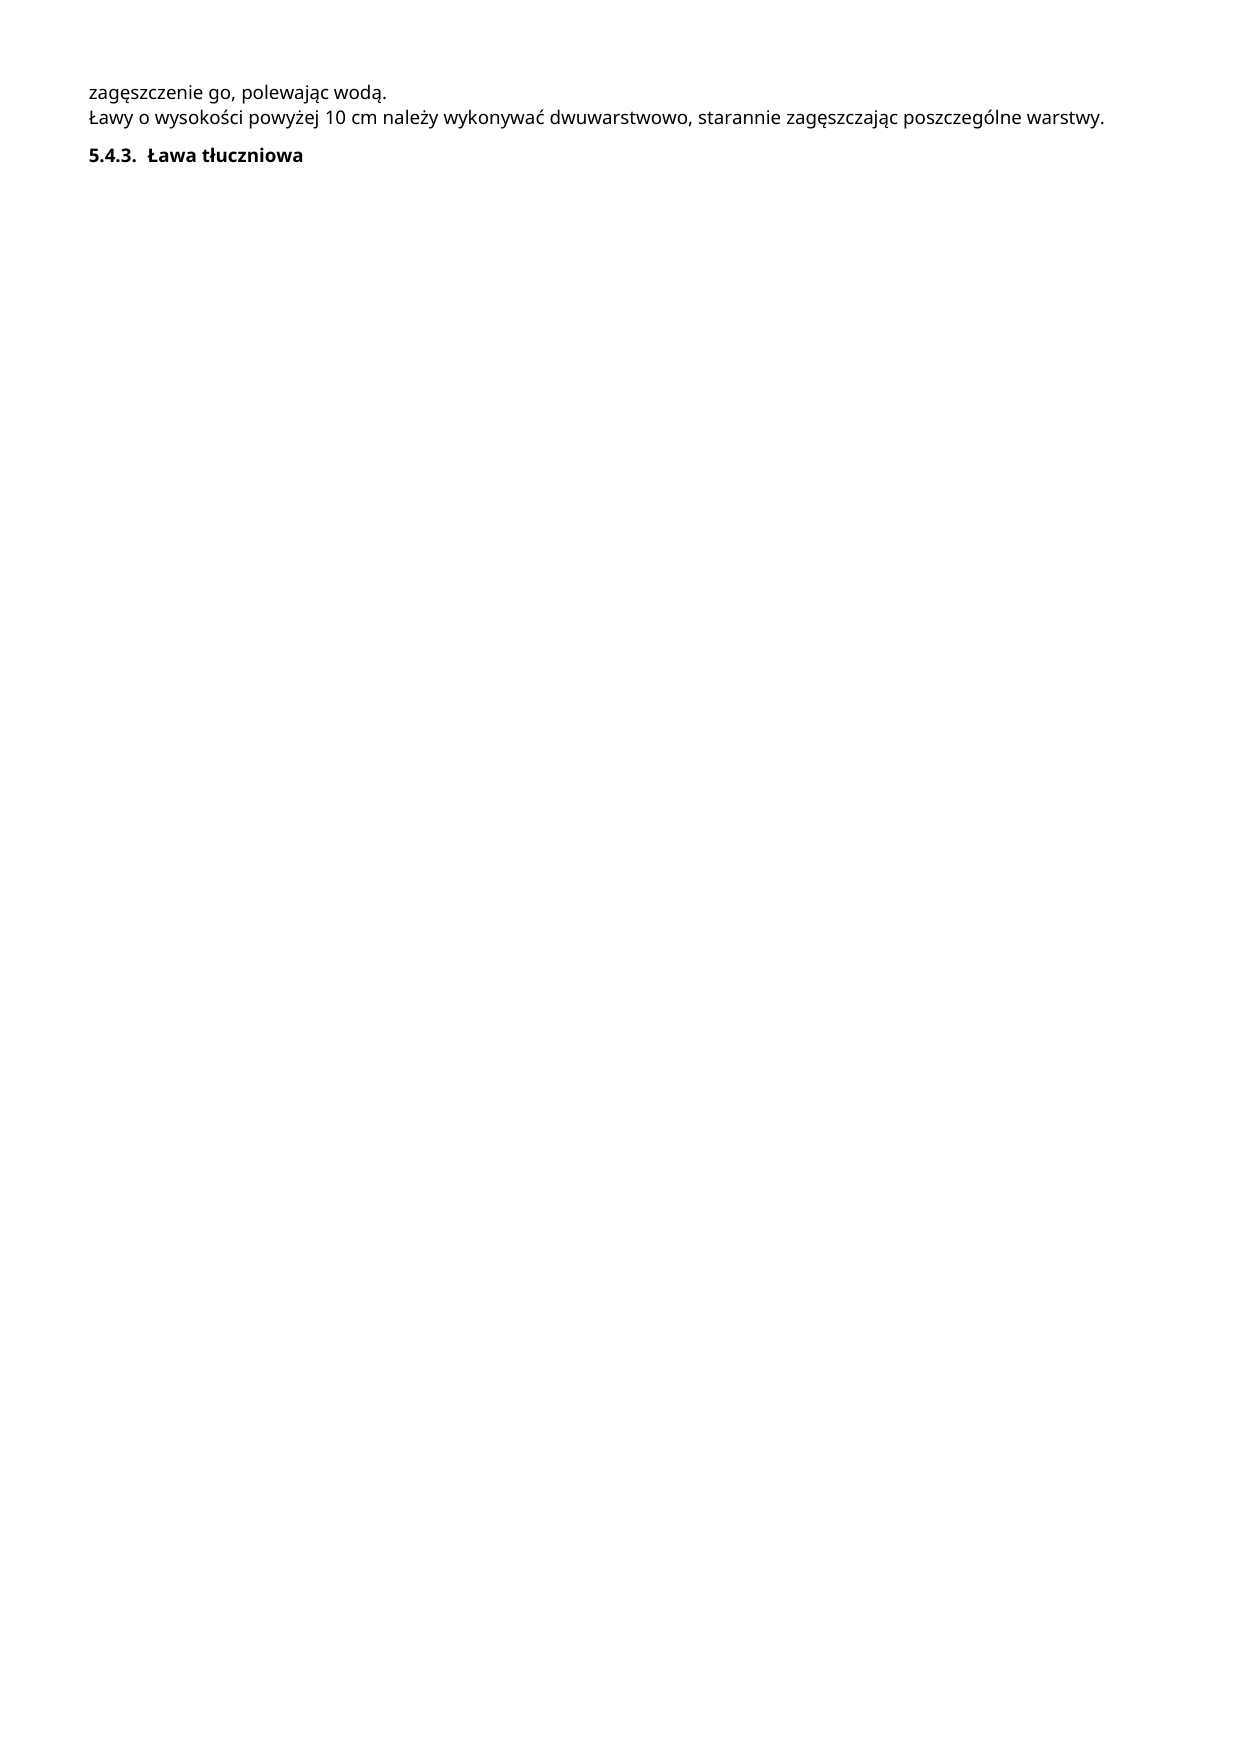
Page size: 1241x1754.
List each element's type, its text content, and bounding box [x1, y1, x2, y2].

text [89, 79, 1066, 105]
subtitle Ława tłuczniowa [88, 142, 1180, 168]
text Ławy o wysokości powyżej 10 cm należy wykonywać dwuwarstwowo, starannie zagęszczając poszczególne warstwy. [89, 105, 1180, 130]
